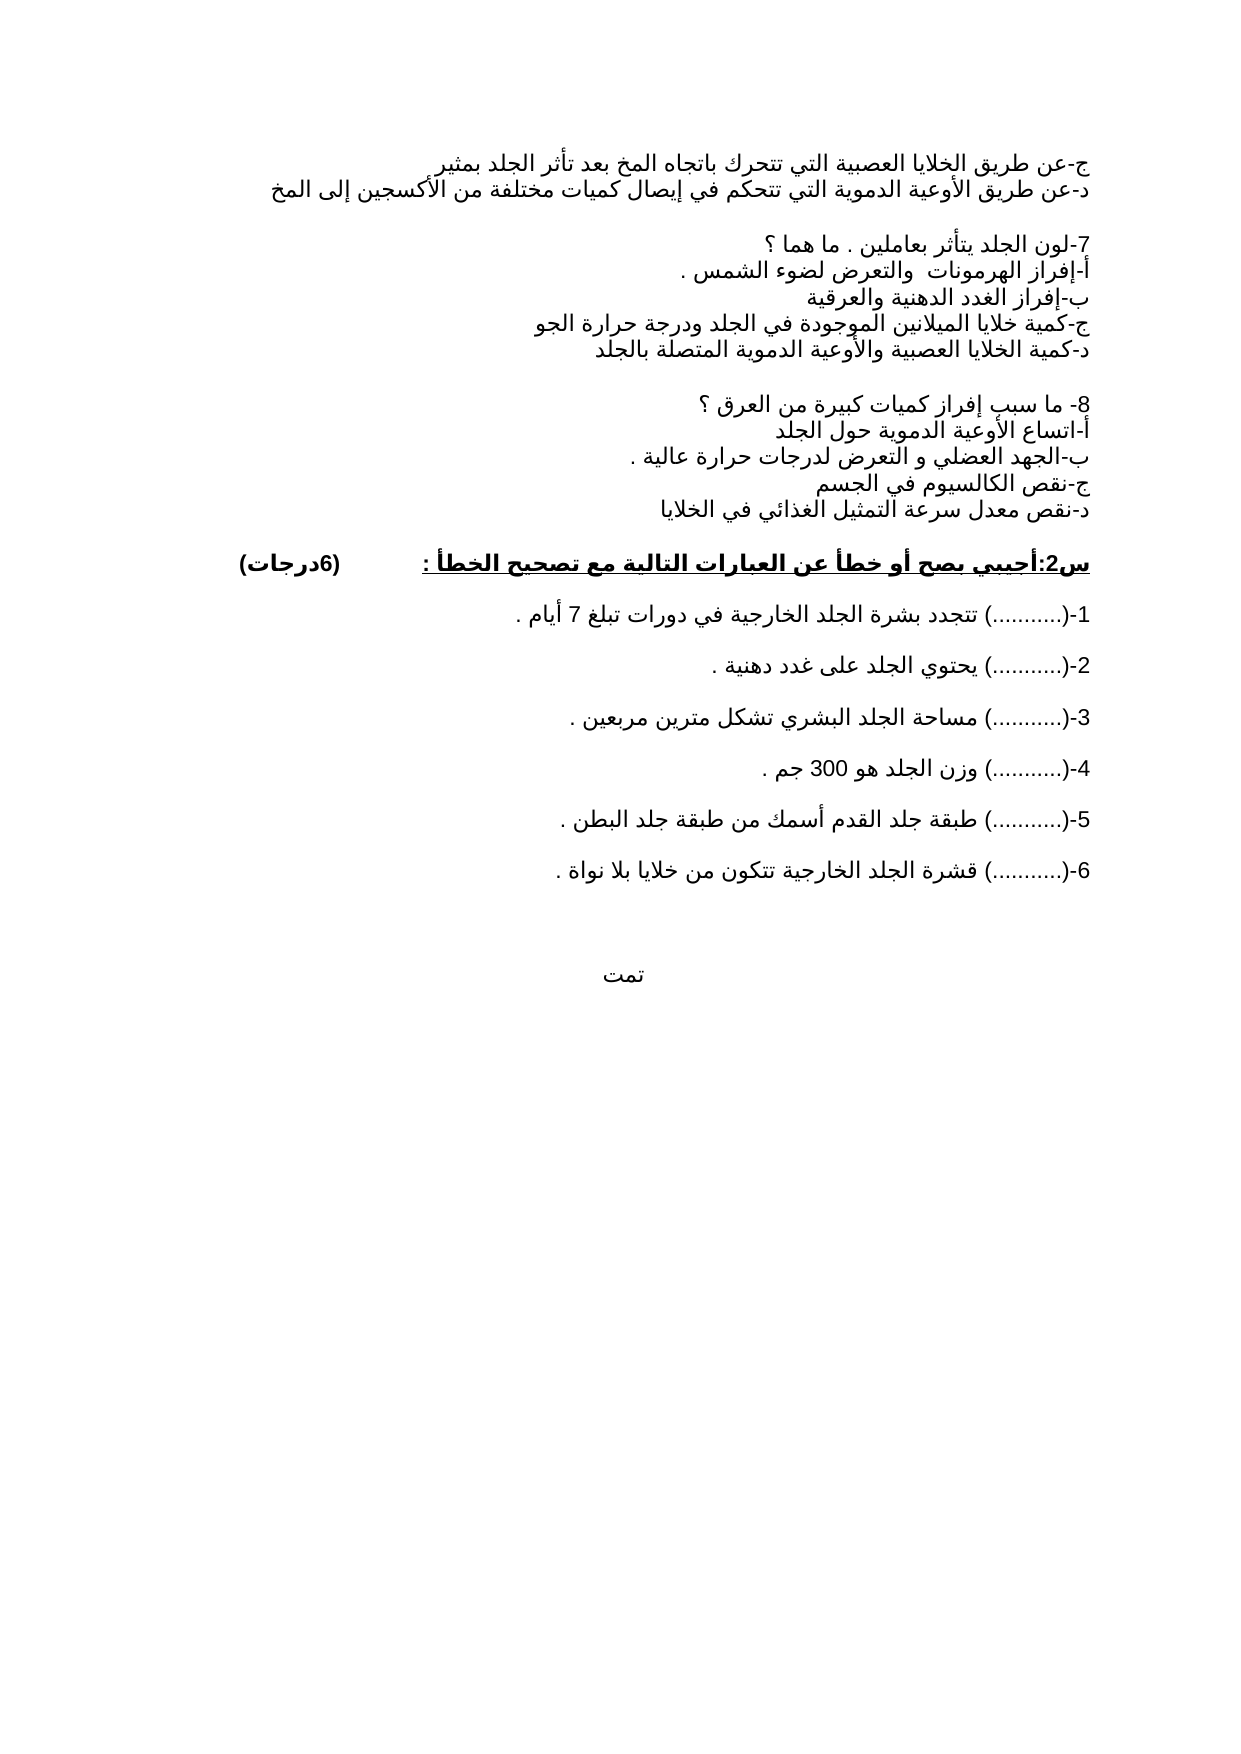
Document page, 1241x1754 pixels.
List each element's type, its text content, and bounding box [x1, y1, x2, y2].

text 8- ما سبب إفراز كميات كبيرة من العرق ؟ [150, 391, 1090, 417]
text 1-(...........) تتجدد بشرة الجلد الخارجية في دورات تبلغ 7 أيام . [150, 601, 1090, 628]
text 2-(...........) يحتوي الجلد على غدد دهنية . [150, 652, 1090, 679]
text أ-اتساع الأوعية الدموية حول الجلد [150, 417, 1090, 443]
text تمت [150, 961, 1090, 987]
text 4-(...........) وزن الجلد هو 300 جم . [150, 754, 1090, 781]
text ج-كمية خلايا الميلانين الموجودة في الجلد ودرجة حرارة الجو [150, 310, 1090, 336]
text 6-(...........) قشرة الجلد الخارجية تتكون من خلايا بلا نواة . [150, 857, 1090, 883]
text 7-لون الجلد يتأثر بعاملين . ما هما ؟ [150, 231, 1090, 257]
text 3-(...........) مساحة الجلد البشري تشكل مترين مربعين . [150, 703, 1090, 730]
text د-نقص معدل سرعة التمثيل الغذائي في الخلايا [150, 496, 1090, 522]
text ج-عن طريق الخلايا العصبية التي تتحرك باتجاه المخ بعد تأثر الجلد بمثير [150, 150, 1090, 176]
text أ-إفراز الهرمونات والتعرض لضوء الشمس . [150, 257, 1090, 283]
text ب-إفراز الغدد الدهنية والعرقية [150, 283, 1090, 310]
text س2:أجيبي بصح أو خطأ عن العبارات التالية مع تصحيح الخطأ : (6درجات) [150, 550, 1090, 577]
text ب-الجهد العضلي و التعرض لدرجات حرارة عالية . [150, 443, 1090, 469]
text ج-نقص الكالسيوم في الجسم [150, 469, 1090, 496]
text د-عن طريق الأوعية الدموية التي تتحكم في إيصال كميات مختلفة من الأكسجين إلى المخ [150, 176, 1090, 203]
text 5-(...........) طبقة جلد القدم أسمك من طبقة جلد البطن . [150, 806, 1090, 832]
text د-كمية الخلايا العصبية والأوعية الدموية المتصلة بالجلد [150, 336, 1090, 362]
